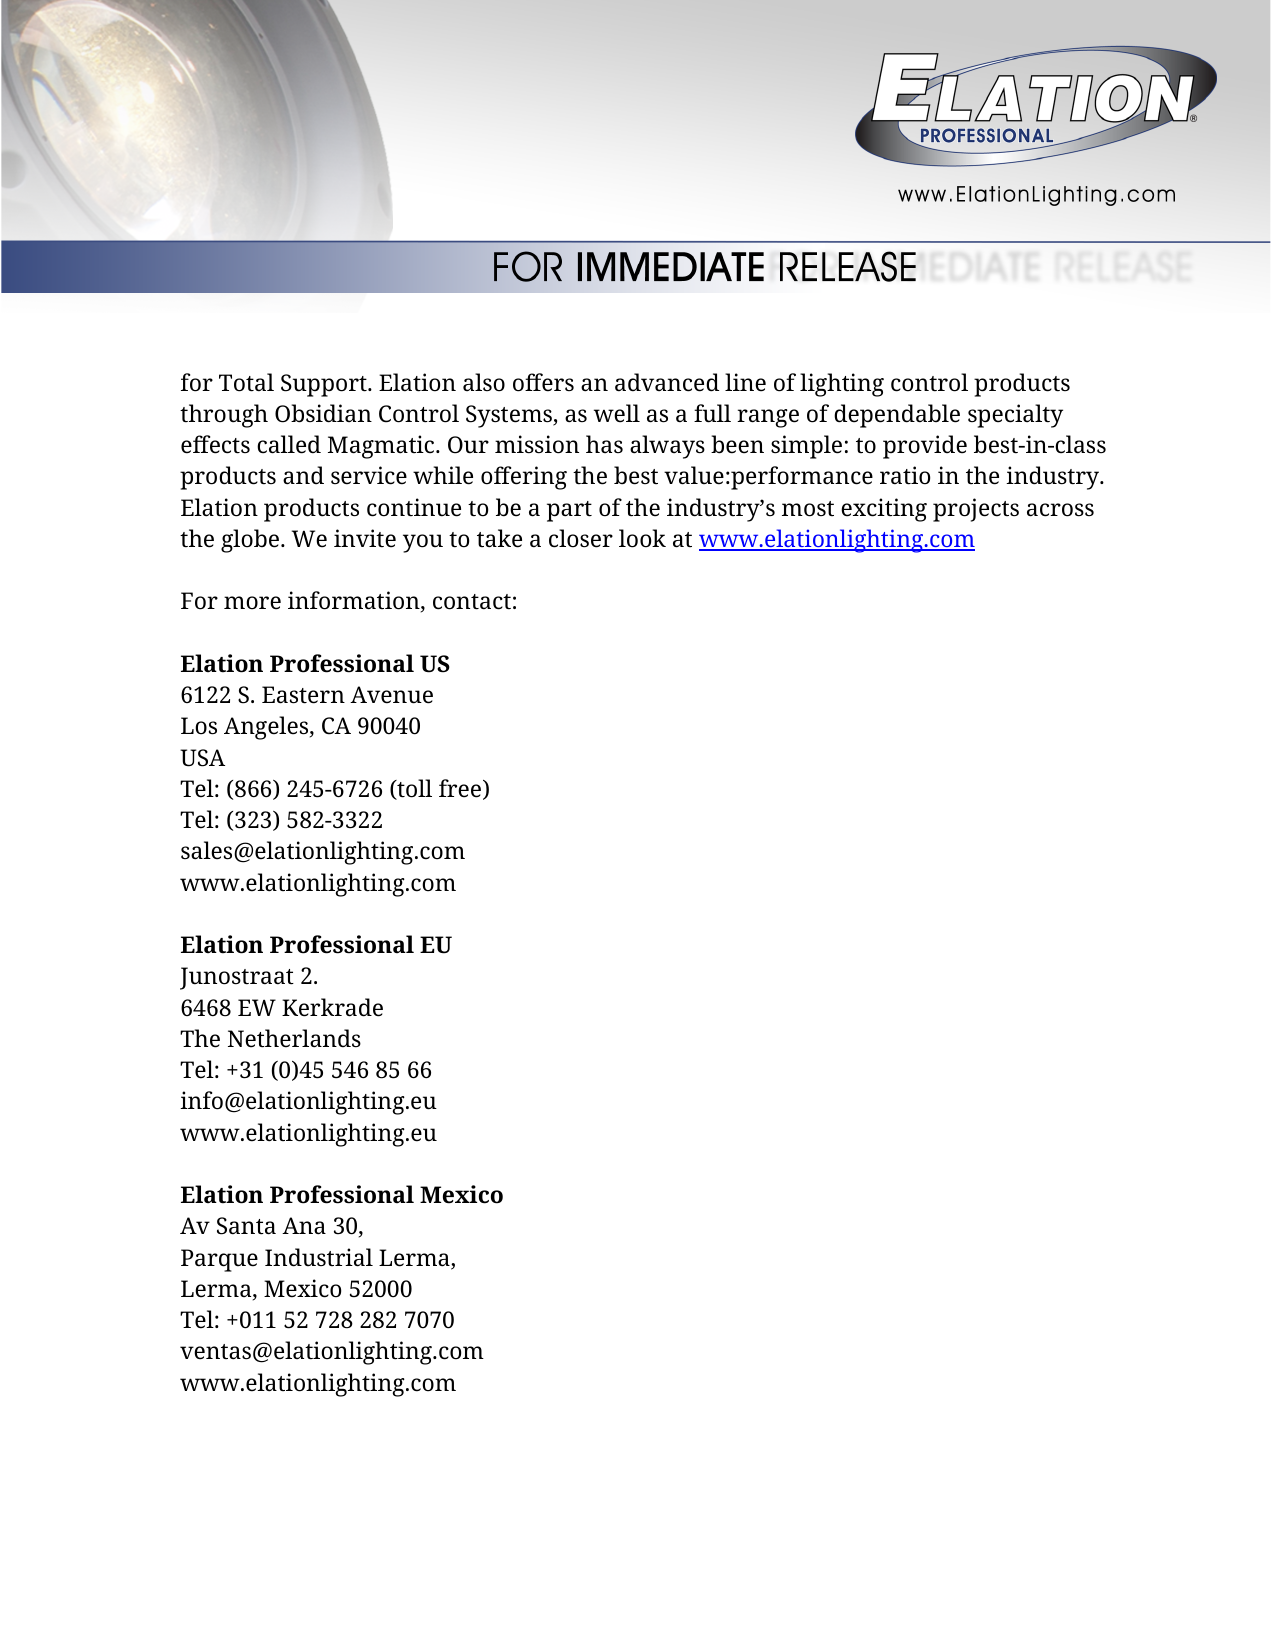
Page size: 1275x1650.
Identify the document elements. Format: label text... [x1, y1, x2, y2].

text For more information, contact: [180, 585, 1109, 617]
text www.elationlighting.com [180, 1367, 1109, 1398]
text 6468 EW Kerkrade [180, 992, 1109, 1023]
text Tel: +31 (0)45 546 85 66 [180, 1054, 1109, 1085]
text Parque Industrial Lerma, [180, 1242, 1109, 1273]
text USA [180, 742, 1109, 773]
text www.elationlighting.com [180, 867, 1109, 898]
text Tel: (866) 245-6726 (toll free) [180, 773, 1109, 804]
text Av Santa Ana 30, [180, 1210, 1109, 1242]
text Junostraat 2. [180, 960, 1109, 992]
picture [0, 0, 1271, 312]
text Tel: (323) 582-3322 [180, 804, 1109, 835]
text Elation Professional EU [180, 929, 1109, 960]
text Los Angeles, CA 90040 [180, 710, 1109, 742]
text The Netherlands [180, 1023, 1109, 1054]
text 6122 S. Eastern Avenue [180, 679, 1109, 710]
text Elation Professional Mexico [180, 1179, 1109, 1210]
text Tel: +011 52 728 282 7070 [180, 1304, 1109, 1335]
text info@elationlighting.eu [180, 1085, 1109, 1117]
text sales@elationlighting.com [180, 835, 1109, 867]
text Lerma, Mexico 52000 [180, 1273, 1109, 1304]
text ventas@elationlighting.com [180, 1335, 1109, 1367]
text Elation Professional US [180, 648, 1109, 679]
text www.elationlighting.eu [180, 1117, 1109, 1148]
